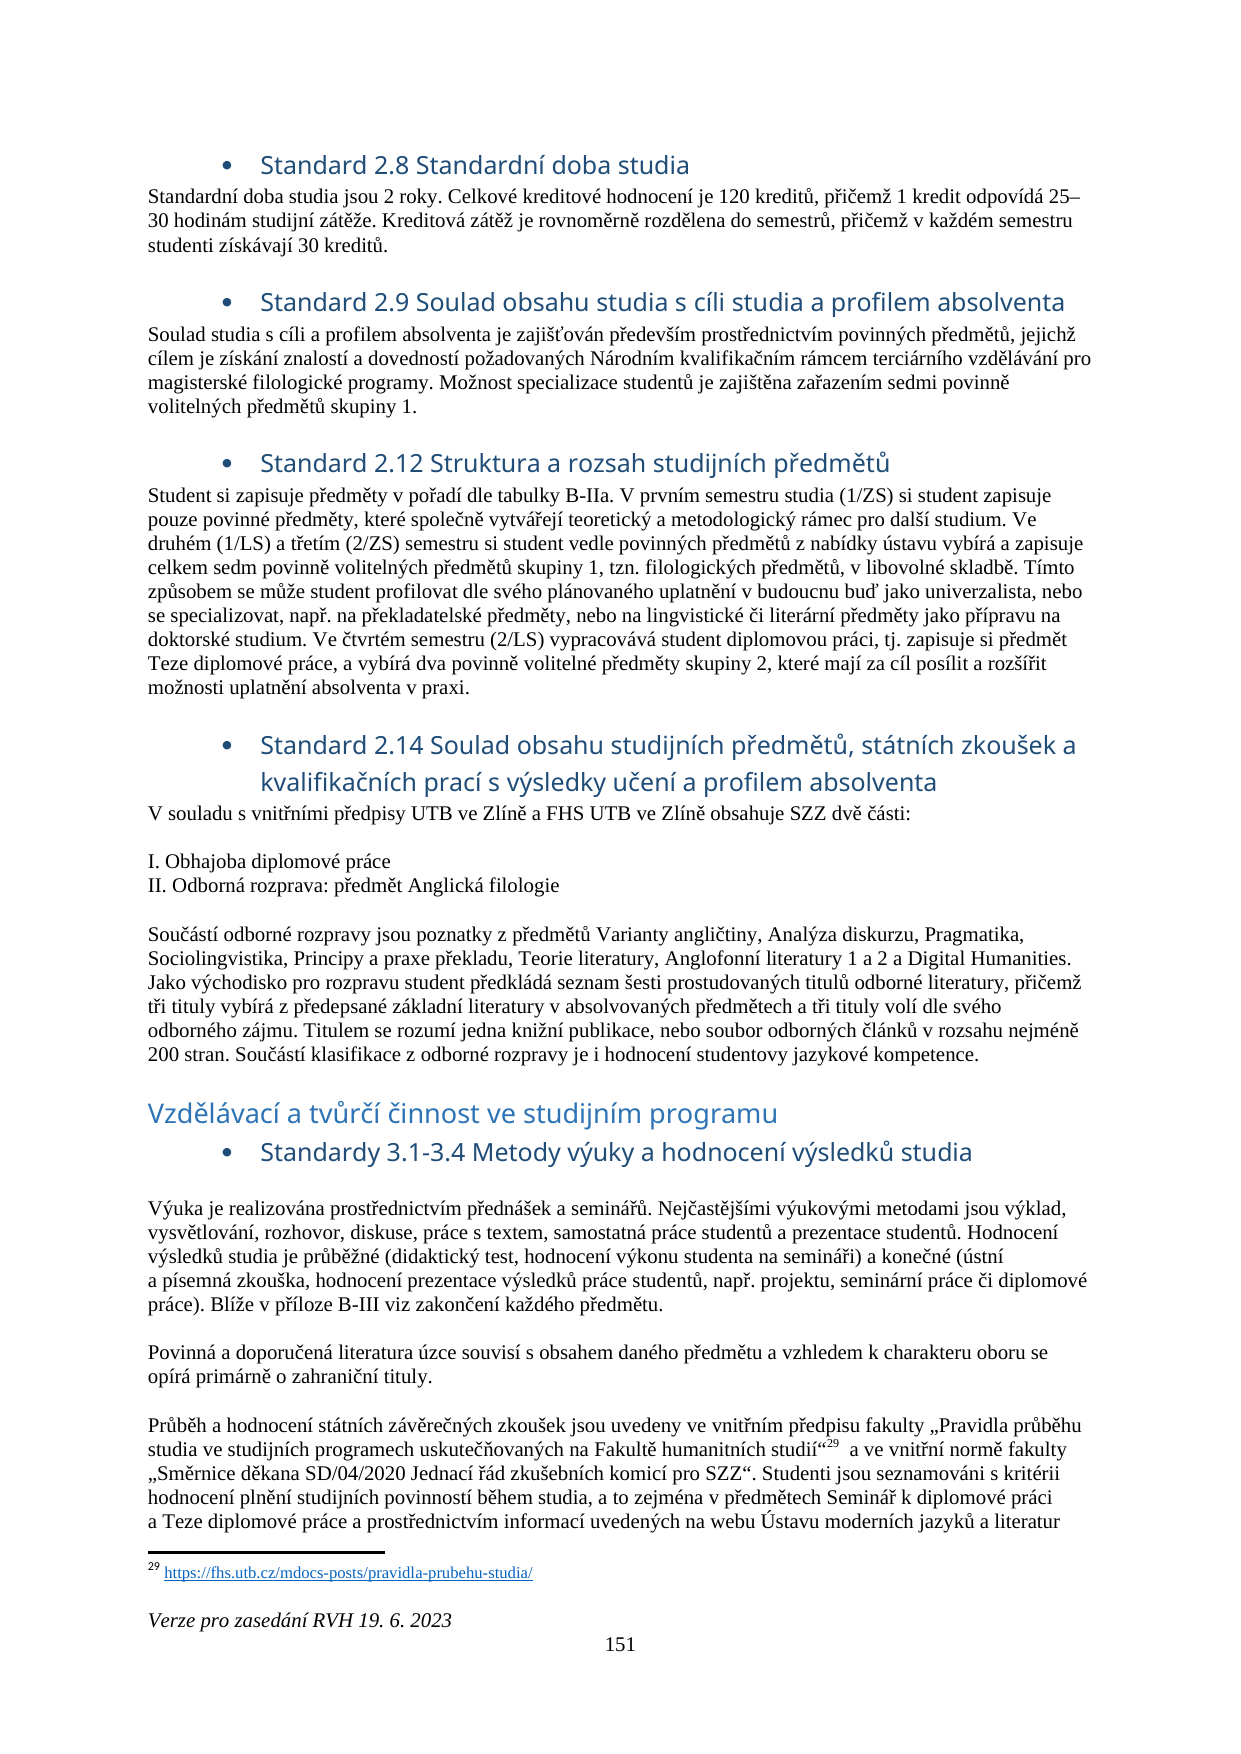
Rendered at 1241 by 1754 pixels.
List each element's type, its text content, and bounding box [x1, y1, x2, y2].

subtitle Standard 2.14 Soulad obsahu studijních předmětů, státních zkoušek a kvalifikačních prací s výsledky učení a profilem absolventa [223, 728, 1093, 798]
text Povinná a doporučená literatura úzce souvisí s obsahem daného předmětu a vzhledem k charakteru oboru se opírá primárně o zahraniční tituly. [148, 1340, 1093, 1388]
subtitle Standard 2.12 Struktura a rozsah studijních předmětů [223, 446, 1093, 480]
subtitle Standard 2.9 Soulad obsahu studia s cíli studia a profilem absolventa [223, 285, 1093, 319]
subtitle Standardy 3.1-3.4 Metody výuky a hodnocení výsledků studia [223, 1135, 1093, 1169]
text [148, 1412, 1093, 1533]
text Soulad studia s cíli a profilem absolventa je zajišťován především prostřednictvím povinných předmětů, jejichž cílem je získání znalostí a dovedností požadovaných Národním kvalifikačním rámcem terciárního vzdělávání pro magisterské filologické programy. Možnost specializace studentů je zajištěna zařazením sedmi povinně volitelných předmětů skupiny 1. [148, 322, 1093, 418]
text V souladu s vnitřními předpisy UTB ve Zlíně a FHS UTB ve Zlíně obsahuje SZZ dvě části: [148, 801, 1093, 825]
text Student si zapisuje předměty v pořadí dle tabulky B-IIa. V prvním semestru studia (1/ZS) si student zapisuje pouze povinné předměty, které společně vytvářejí teoretický a metodologický rámec pro další studium. Ve druhém (1/LS) a třetím (2/ZS) semestru si student vedle povinných předmětů z nabídky ústavu vybírá a zapisuje celkem sedm povinně volitelných předmětů skupiny 1, tzn. filologických předmětů, v libovolné skladbě. Tímto způsobem se může student profilovat dle svého plánovaného uplatnění v budoucnu buď jako univerzalista, nebo se specializovat, např. na překladatelské předměty, nebo na lingvistické či literární předměty jako přípravu na doktorské studium. Ve čtvrtém semestru (2/LS) vypracovává student diplomovou práci, tj. zapisuje si předmět Teze diplomové práce, a vybírá dva povinně volitelné předměty skupiny 2, které mají za cíl posílit a rozšířit možnosti uplatnění absolventa v praxi. [148, 483, 1093, 699]
subtitle Vzdělávací a tvůrčí činnost ve studijním programu [148, 1094, 1093, 1131]
text Standardní doba studia jsou 2 roky. Celkové kreditové hodnocení je 120 kreditů, přičemž 1 kredit odpovídá 25–30 hodinám studijní zátěže. Kreditová zátěž je rovnoměrně rozdělena do semestrů, přičemž v každém semestru studenti získávají 30 kreditů. [148, 184, 1093, 257]
text Výuka je realizována prostřednictvím přednášek a seminářů. Nejčastějšími výukovými metodami jsou výklad, vysvětlování, rozhovor, diskuse, práce s textem, samostatná práce studentů a prezentace studentů. Hodnocení výsledků studia je průběžné (didaktický test, hodnocení výkonu studenta na semináři) a konečné (ústní a písemná zkouška, hodnocení prezentace výsledků práce studentů, např. projektu, seminární práce či diplomové práce). Blíže v příloze B-III viz zakončení každého předmětu. [148, 1196, 1093, 1316]
text II. Odborná rozprava: předmět Anglická filologie [148, 873, 1093, 897]
text Součástí odborné rozpravy jsou poznatky z předmětů Varianty angličtiny, Analýza diskurzu, Pragmatika, Sociolingvistika, Principy a praxe překladu, Teorie literatury, Anglofonní literatury 1 a 2 a Digital Humanities. Jako východisko pro rozpravu student předkládá seznam šesti prostudovaných titulů odborné literatury, přičemž tři tituly vybírá z předepsané základní literatury v absolvovaných předmětech a tři tituly volí dle svého odborného zájmu. Titulem se rozumí jedna knižní publikace, nebo soubor odborných článků v rozsahu nejméně 200 stran. Součástí klasifikace z odborné rozpravy je i hodnocení studentovy jazykové kompetence. [148, 921, 1093, 1066]
subtitle Standard 2.8 Standardní doba studia [223, 148, 1093, 182]
text I. Obhajoba diplomové práce [148, 849, 1093, 873]
